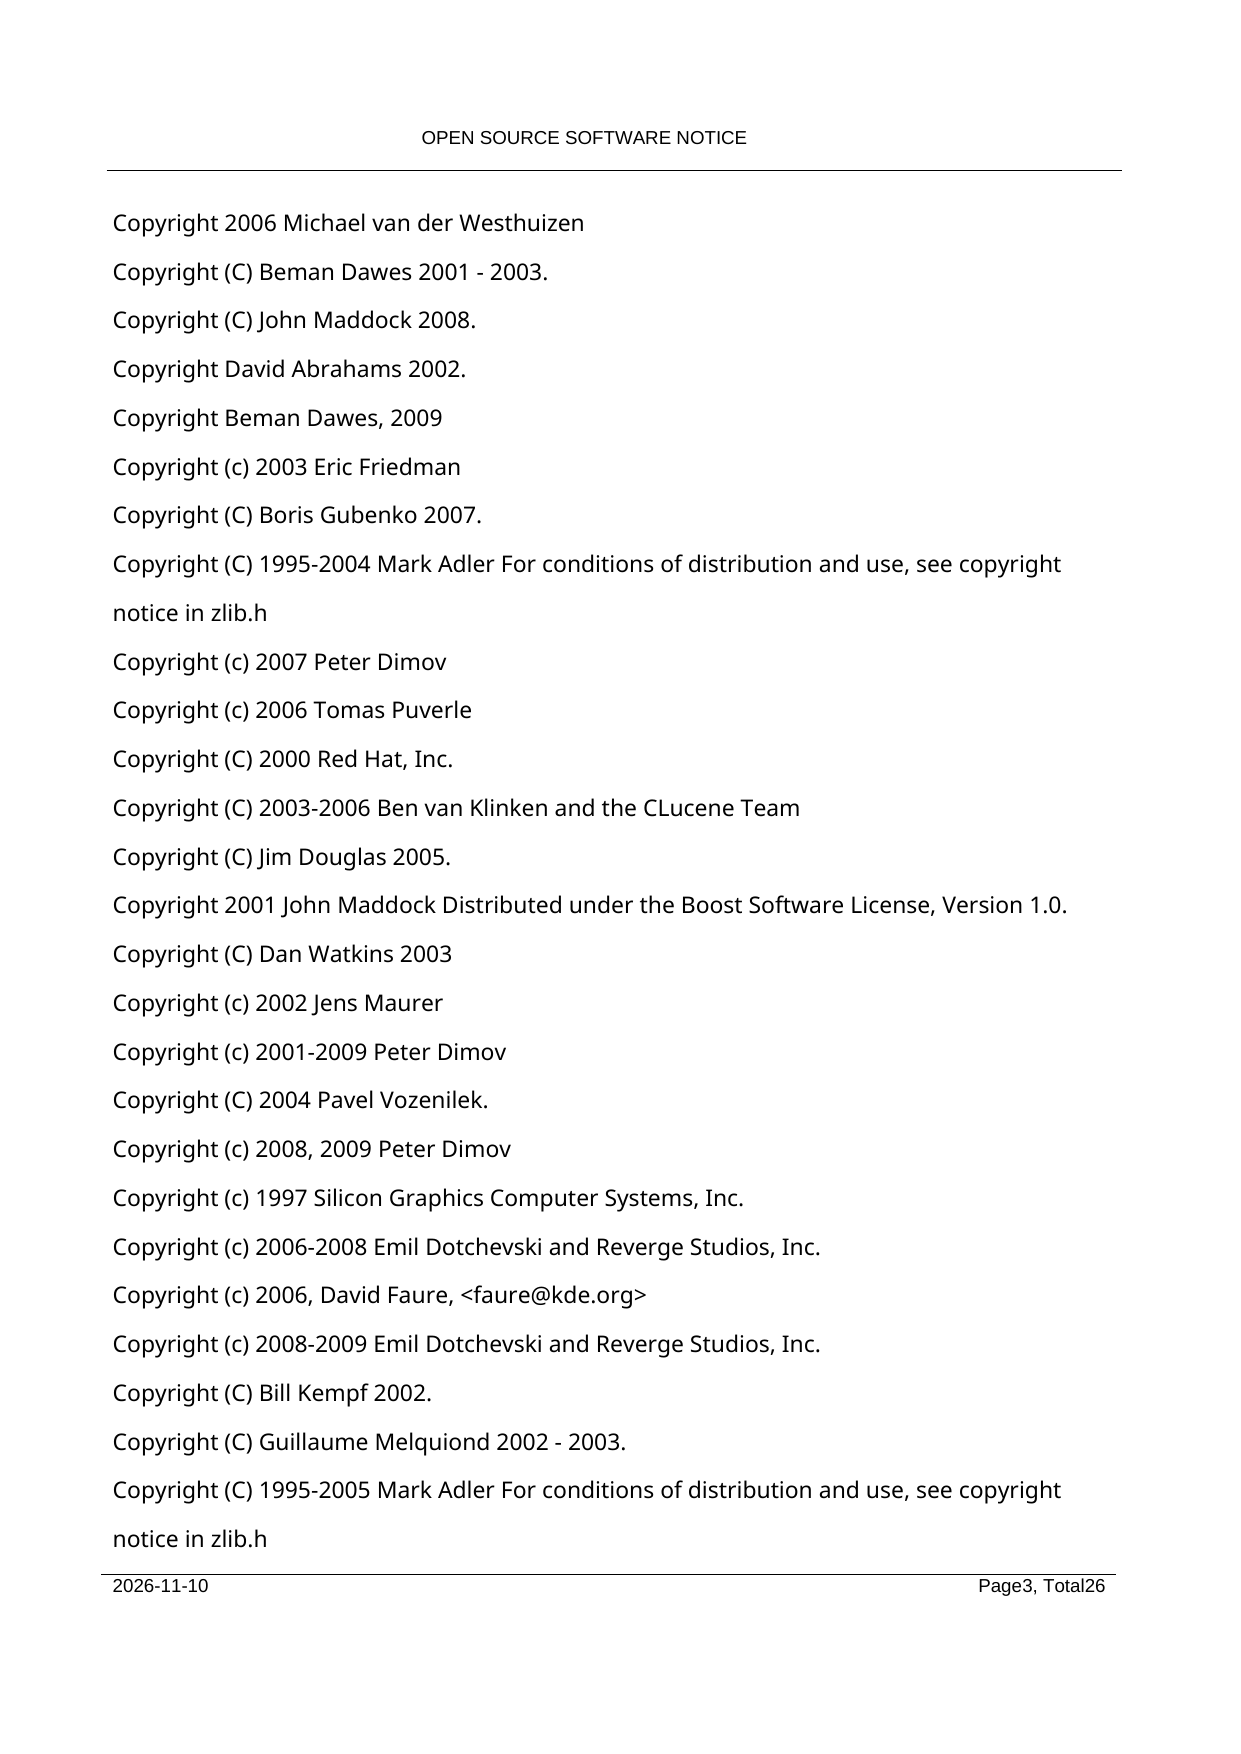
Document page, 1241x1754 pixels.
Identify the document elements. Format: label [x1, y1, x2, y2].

text [112, 206, 1128, 1555]
